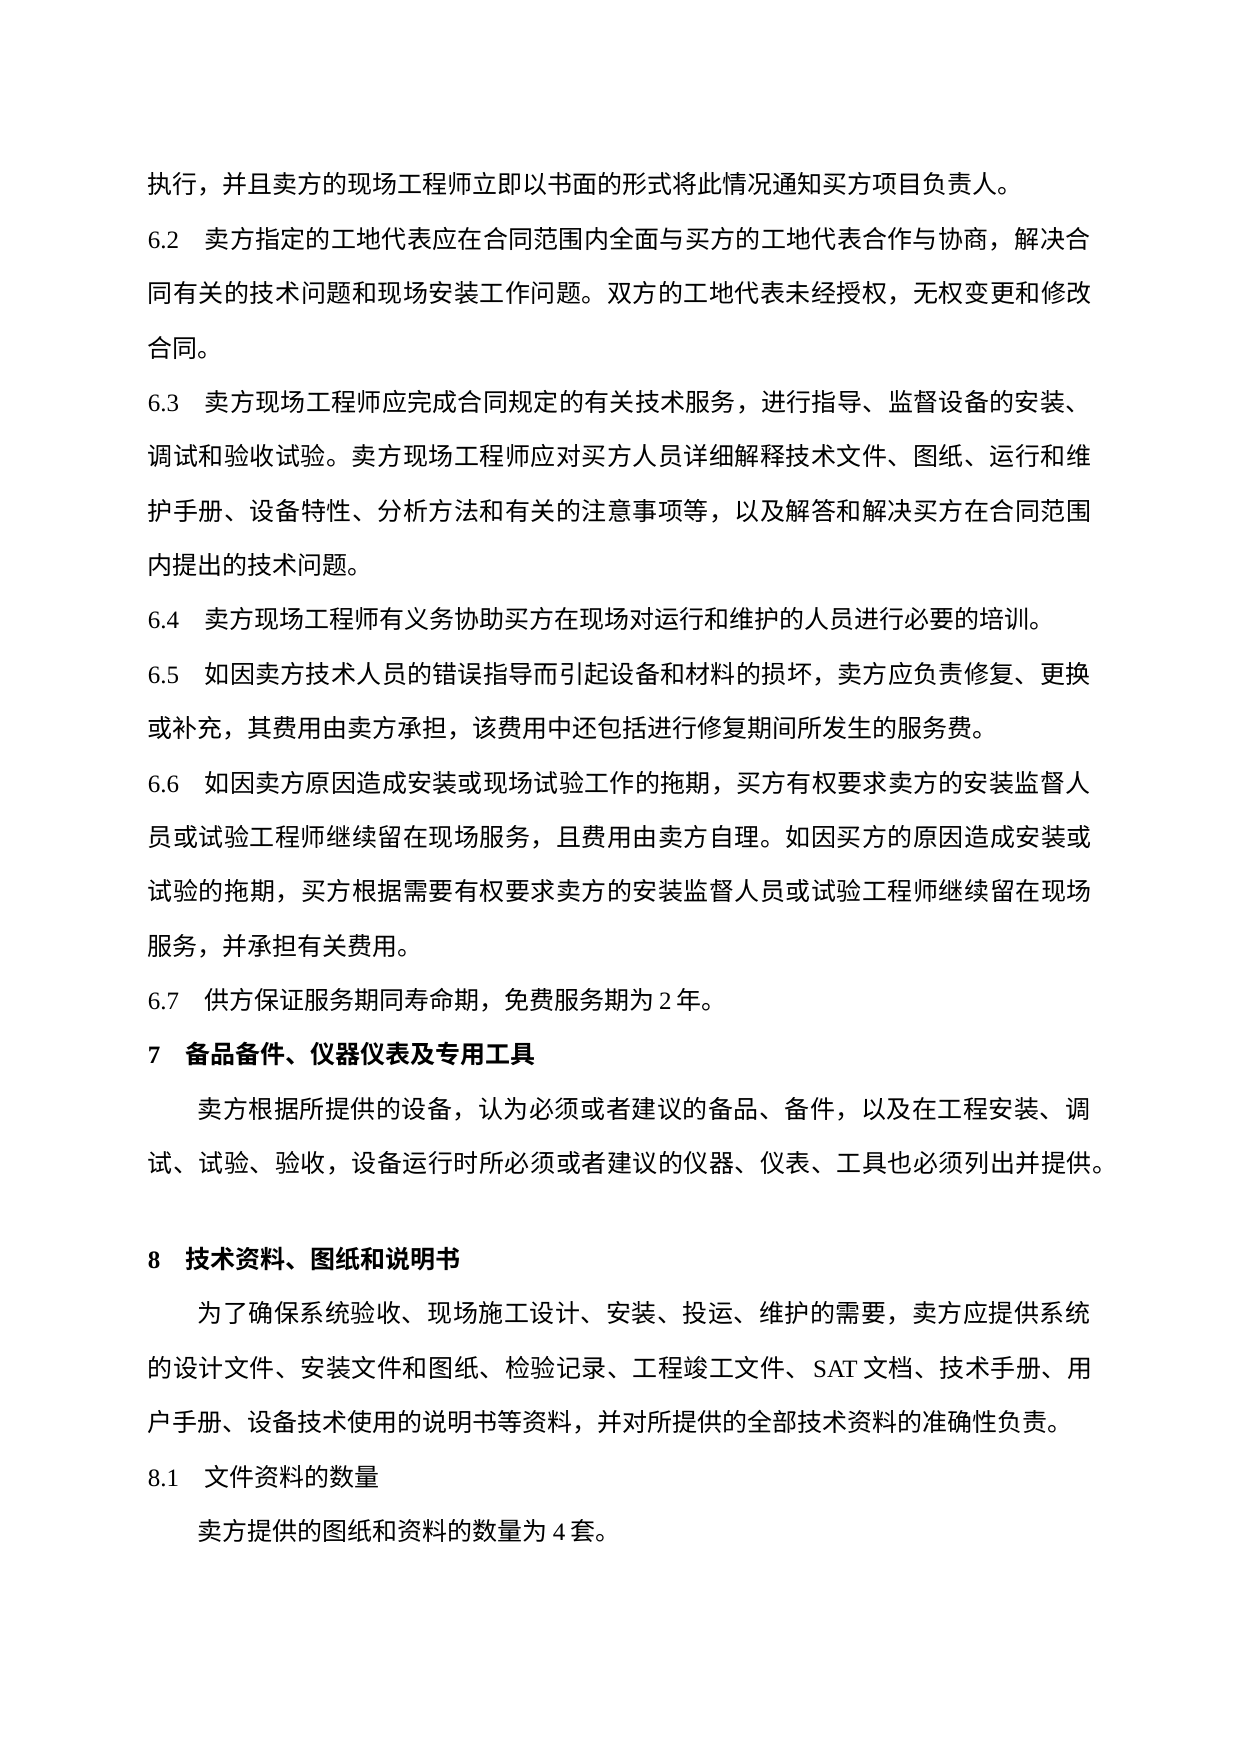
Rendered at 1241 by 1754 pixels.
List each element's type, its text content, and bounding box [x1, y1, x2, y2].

text 8.1 文件资料的数量 [148, 1457, 1092, 1493]
text 卖方根据所提供的设备，认为必须或者建议的备品、备件，以及在工程安装、调试、试验、验收，设备运行时所必须或者建议的仪器、仪表、工具也必须列出并提供。 [148, 1089, 1092, 1224]
text 8 技术资料、图纸和说明书 [148, 1239, 1092, 1276]
text 为了确保系统验收、现场施工设计、安装、投运、维护的需要，卖方应提供系统的设计文件、安装文件和图纸、检验记录、工程竣工文件、SAT文档、技术手册、用户手册、设备技术使用的说明书等资料，并对所提供的全部技术资料的准确性负责。 [148, 1294, 1092, 1439]
text 7 备品备件、仪器仪表及专用工具 [148, 1035, 1092, 1071]
text 6.4 卖方现场工程师有义务协助买方在现场对运行和维护的人员进行必要的培训。 [148, 600, 1092, 636]
text 6.2 卖方指定的工地代表应在合同范围内全面与买方的工地代表合作与协商，解决合同有关的技术问题和现场安装工作问题。双方的工地代表未经授权，无权变更和修改合同。 [148, 219, 1092, 364]
text 6.7 供方保证服务期同寿命期，免费服务期为2年。 [148, 981, 1092, 1017]
text 6.6 如因卖方原因造成安装或现场试验工作的拖期，买方有权要求卖方的安装监督人员或试验工程师继续留在现场服务，且费用由卖方自理。如因买方的原因造成安装或试验的拖期，买方根据需要有权要求卖方的安装监督人员或试验工程师继续留在现场服务，并承担有关费用。 [148, 763, 1092, 962]
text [148, 165, 1092, 201]
text 6.3 卖方现场工程师应完成合同规定的有关技术服务，进行指导、监督设备的安装、调试和验收试验。卖方现场工程师应对买方人员详细解释技术文件、图纸、运行和维护手册、设备特性、分析方法和有关的注意事项等，以及解答和解决买方在合同范围内提出的技术问题。 [148, 382, 1092, 582]
text 卖方提供的图纸和资料的数量为4套。 [148, 1511, 1092, 1548]
text 6.5 如因卖方技术人员的错误指导而引起设备和材料的损坏，卖方应负责修复、更换或补充，其费用由卖方承担，该费用中还包括进行修复期间所发生的服务费。 [148, 654, 1092, 745]
